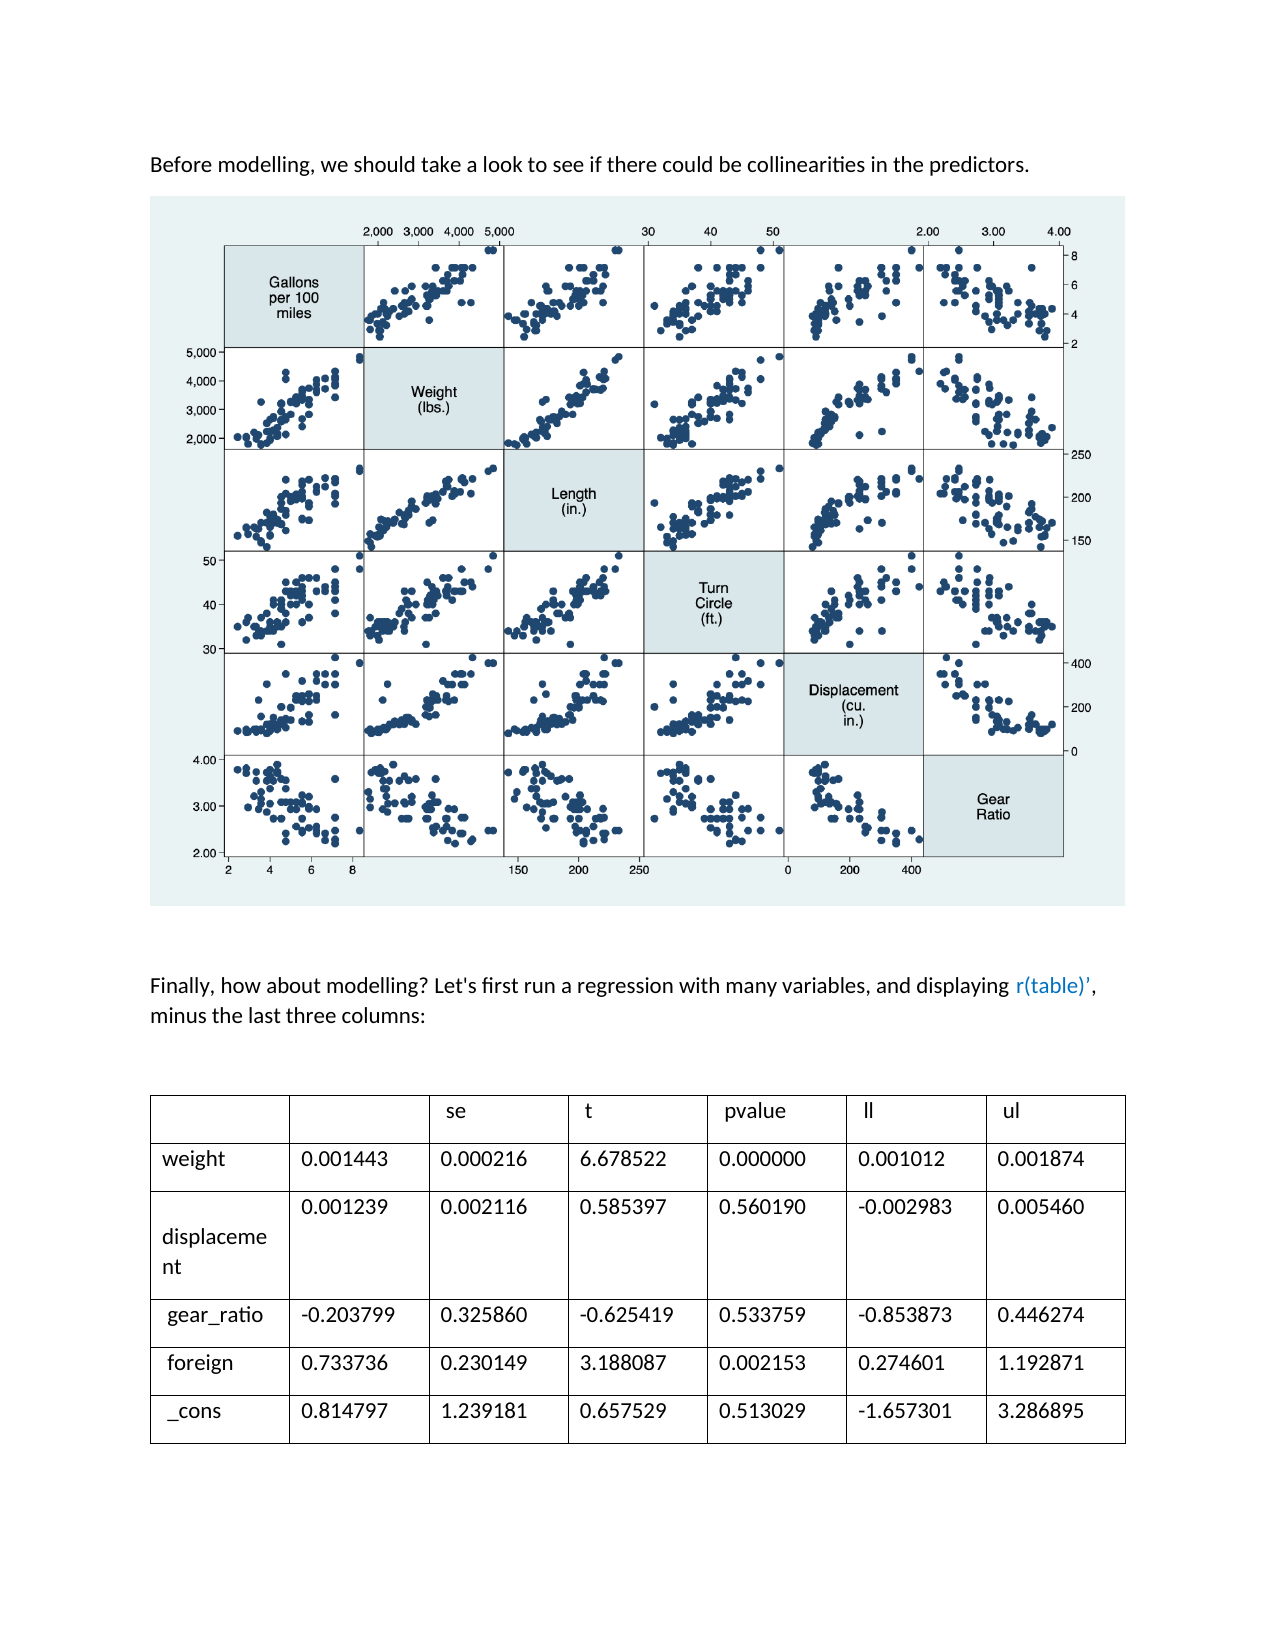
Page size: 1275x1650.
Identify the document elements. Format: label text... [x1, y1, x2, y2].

table_cell [430, 1348, 568, 1395]
table_cell [708, 1396, 846, 1442]
table_cell [430, 1300, 568, 1347]
table_header [569, 1096, 707, 1143]
table_cell [290, 1300, 429, 1347]
table_cell [151, 1144, 289, 1191]
text Finally, how about modelling? Let's first run a regression with many variables, and displaying r(table)’, minus the last three columns: [150, 971, 1125, 1029]
table_cell [151, 1300, 289, 1347]
table_cell [708, 1348, 846, 1395]
table_cell [569, 1144, 707, 1191]
table_cell [430, 1192, 568, 1299]
table_header [290, 1096, 429, 1143]
table_cell [987, 1348, 1125, 1395]
table_cell [290, 1396, 429, 1442]
table_cell [569, 1192, 707, 1299]
table_cell [987, 1192, 1125, 1299]
table_cell [569, 1348, 707, 1395]
table_cell [847, 1192, 986, 1299]
table_cell [430, 1396, 568, 1442]
table_cell [987, 1396, 1125, 1442]
table_header [708, 1096, 846, 1143]
picture [150, 196, 1125, 906]
table_cell [430, 1144, 568, 1191]
table_cell [290, 1192, 429, 1299]
table_cell [290, 1144, 429, 1191]
table_header [847, 1096, 986, 1143]
table_cell [847, 1300, 986, 1347]
table_cell [569, 1396, 707, 1442]
table_cell [987, 1300, 1125, 1347]
table_cell [569, 1300, 707, 1347]
table_cell [847, 1144, 986, 1191]
table_cell [151, 1348, 289, 1395]
table_cell [708, 1144, 846, 1191]
table_header [987, 1096, 1125, 1143]
table_cell [847, 1396, 986, 1442]
table_cell [151, 1396, 289, 1442]
table_cell [847, 1348, 986, 1395]
table_header [151, 1096, 289, 1143]
table_cell [708, 1192, 846, 1299]
table_cell [151, 1192, 289, 1299]
table_cell [290, 1348, 429, 1395]
table_cell [708, 1300, 846, 1347]
table_header [430, 1096, 568, 1143]
table_cell [987, 1144, 1125, 1191]
text Before modelling, we should take a look to see if there could be collinearities in the predictors. [150, 150, 1125, 178]
